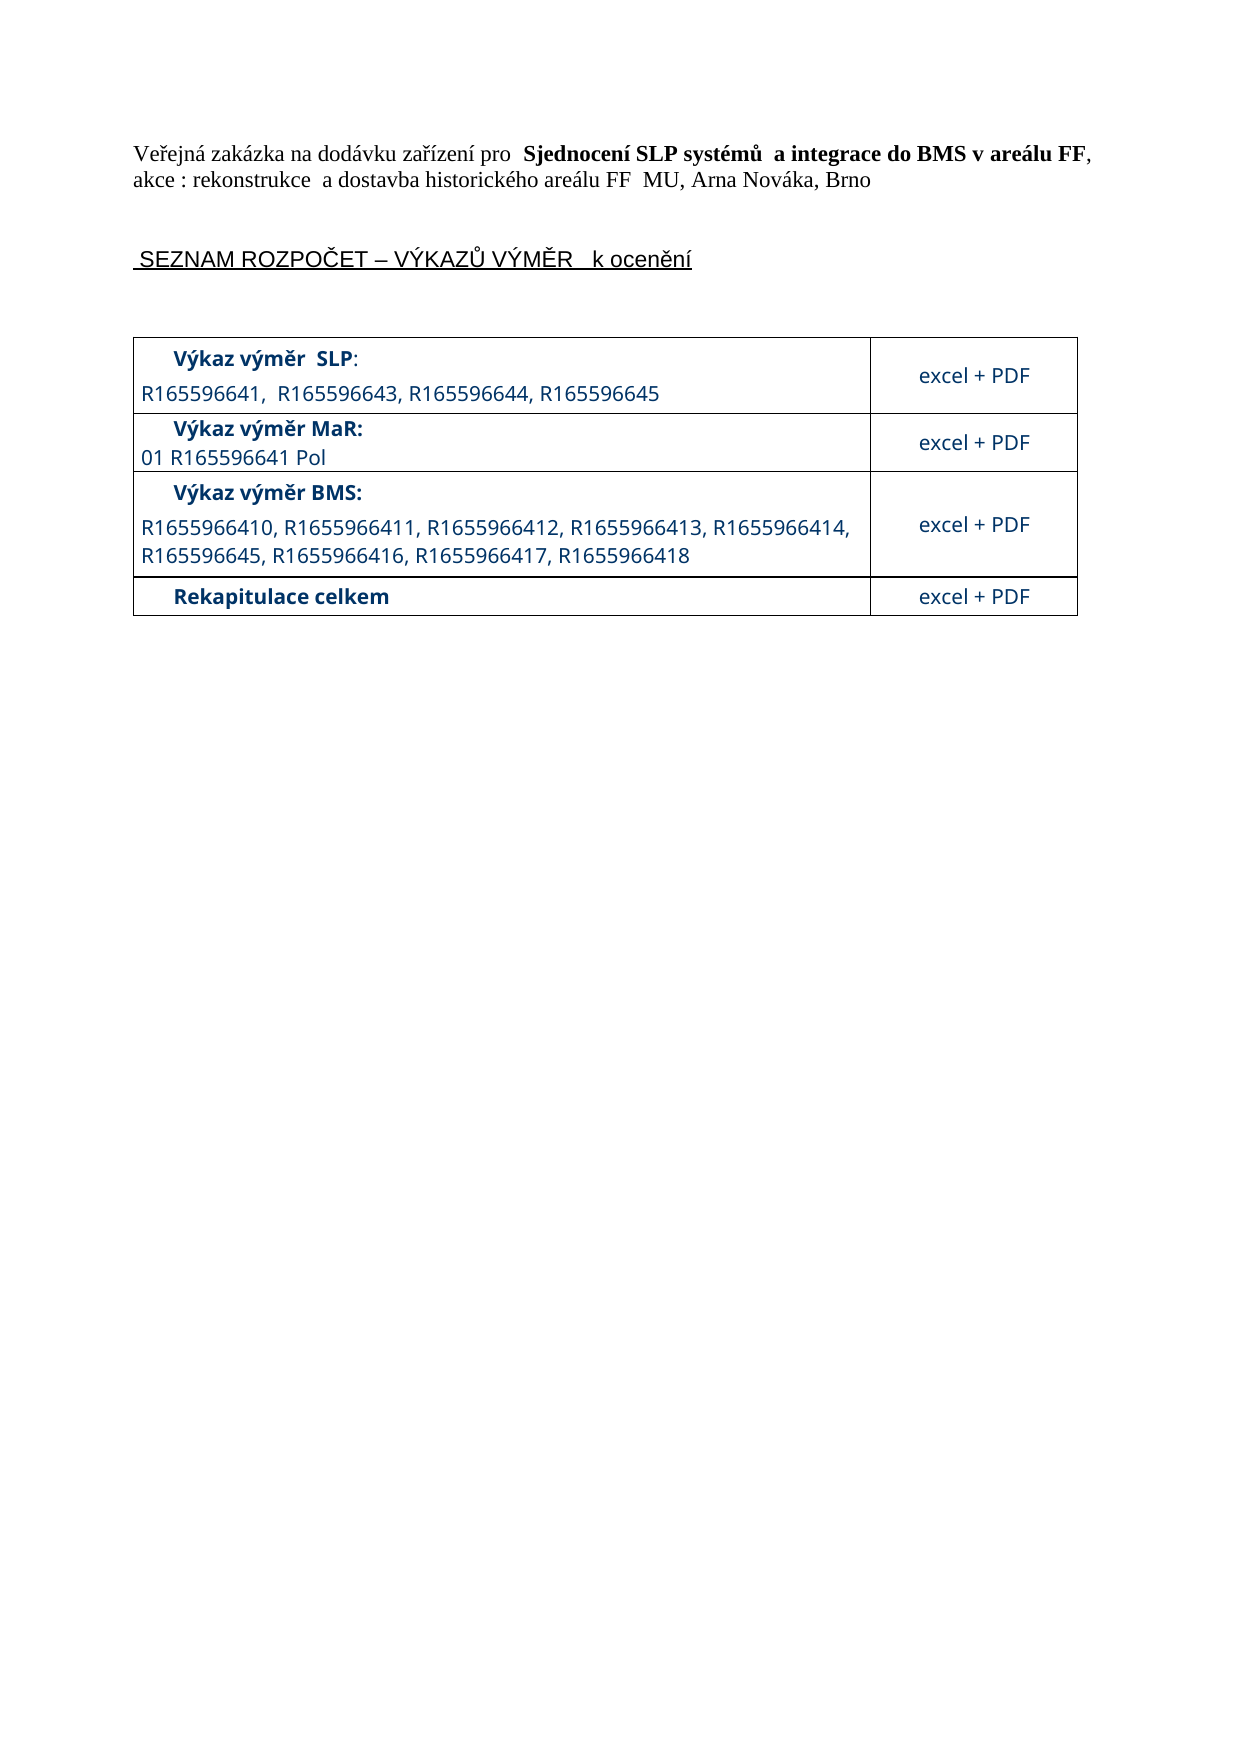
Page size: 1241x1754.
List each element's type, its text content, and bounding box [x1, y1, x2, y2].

table_cell excel + PDF [871, 578, 1077, 615]
text Veřejná zakázka na dodávku zařízení pro Sjednocení SLP systémů a integrace do BMS v areálu FF, akce : rekonstrukce a dostavba historického areálu FF MU, Arna Nováka, Brno [133, 140, 1122, 193]
table_cell Rekapitulace celkem [134, 578, 870, 615]
text SEZNAM ROZPOČET – VÝKAZŮ VÝMĚR k ocenění [133, 246, 1137, 272]
table_header Výkaz výměr SLP: R165596641, R165596643, R165596644, R165596645 [134, 338, 870, 413]
table_cell excel + PDF [871, 472, 1077, 576]
table_cell Výkaz výměr BMS: R1655966410, R1655966411, R1655966412, R1655966413, R1655966414, R165596645, R1655966416, R1655966417, R1655966418 [134, 472, 870, 576]
table_cell Výkaz výměr MaR: 01 R165596641 Pol [134, 414, 870, 471]
table_header excel + PDF [871, 338, 1077, 413]
table_cell excel + PDF [871, 414, 1077, 471]
